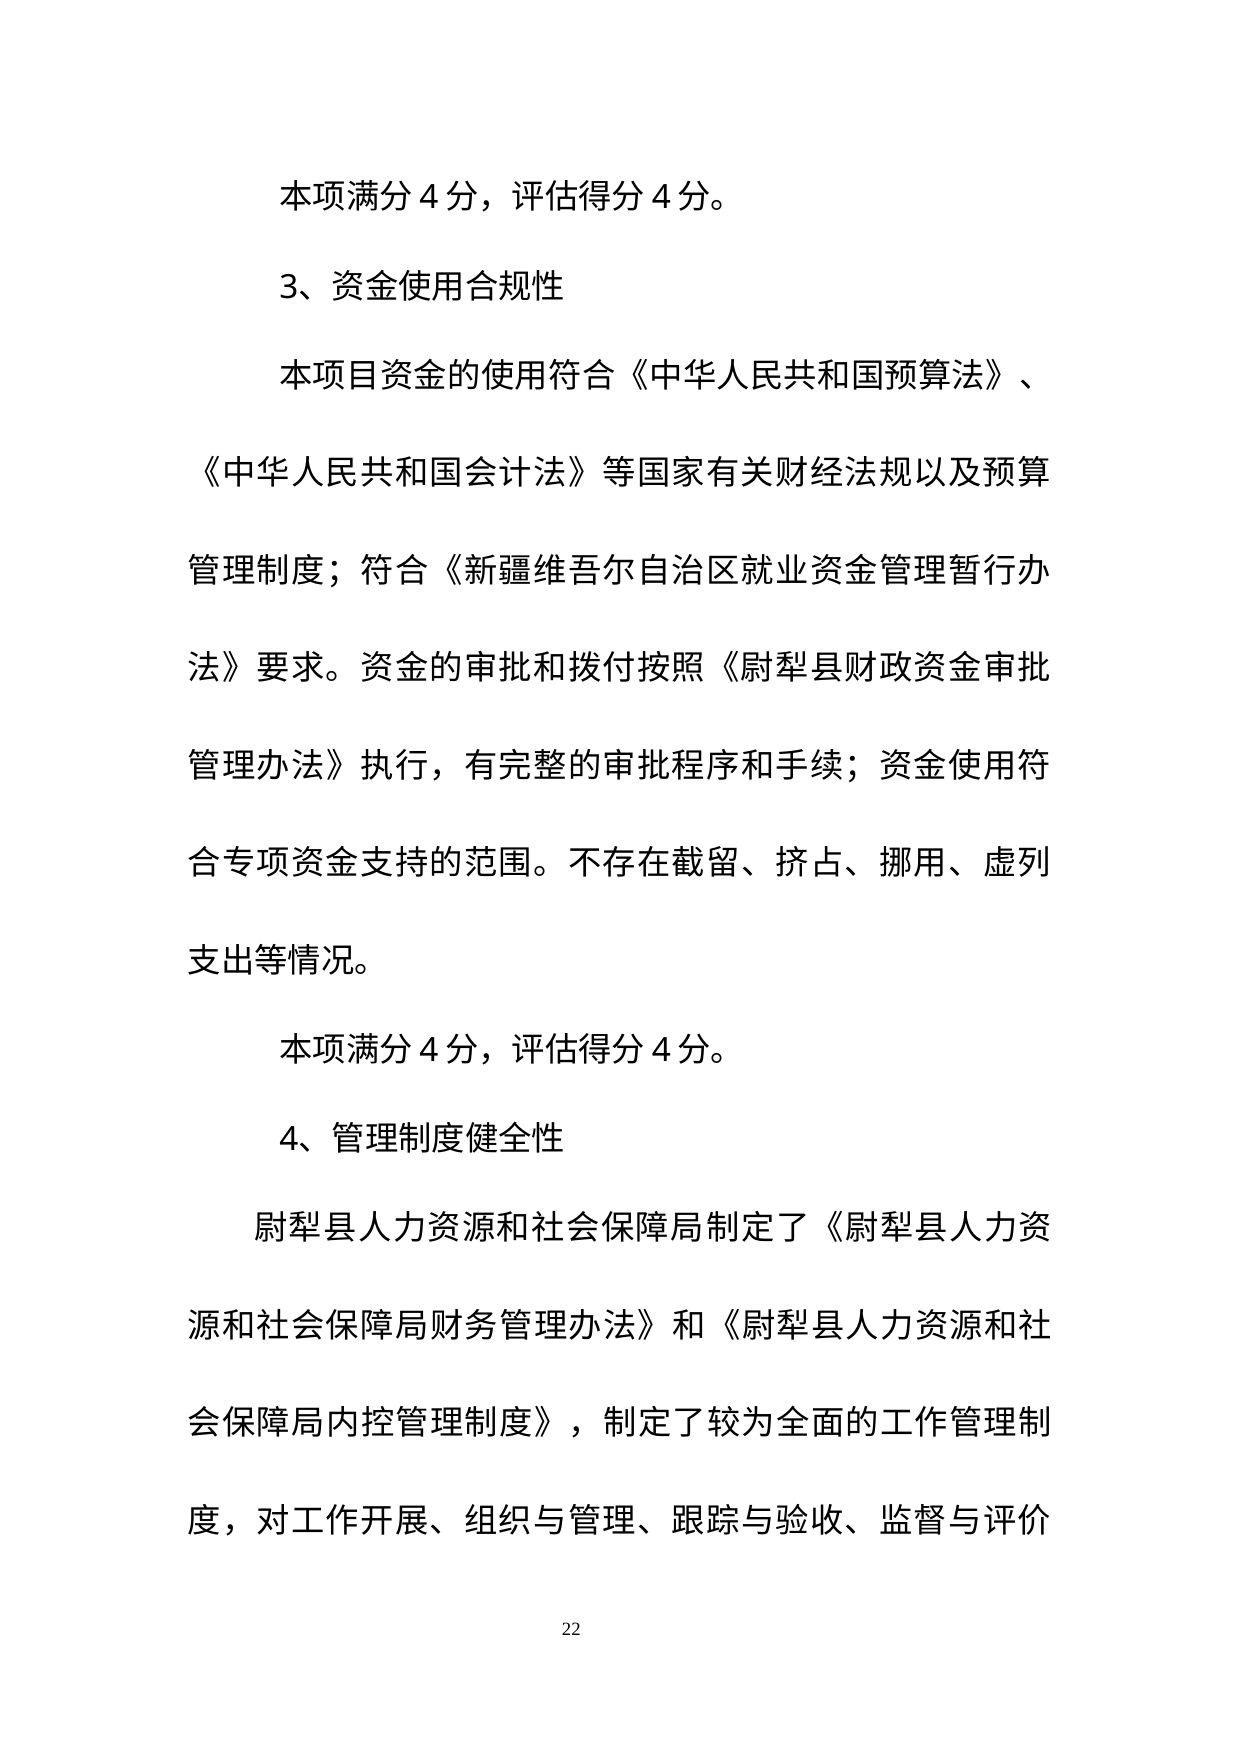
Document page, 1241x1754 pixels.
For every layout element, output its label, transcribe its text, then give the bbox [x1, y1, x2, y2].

text 3、资金使用合规性 [187, 251, 1053, 316]
text 4、管理制度健全性 [187, 1103, 1053, 1168]
text 本项满分4分，评估得分4分。 [187, 162, 1053, 227]
text 本项满分4分，评估得分4分。 [187, 1014, 1053, 1079]
text 本项目资金的使用符合《中华人民共和国预算法》、《中华人民共和国会计法》等国家有关财经法规以及预算管理制度；符合《新疆维吾尔自治区就业资金管理暂行办法》要求。资金的审批和拨付按照《尉犁县财政资金审批管理办法》执行，有完整的审批程序和手续；资金使用符合专项资金支持的范围。不存在截留、挤占、挪用、虚列支出等情况。 [187, 340, 1053, 990]
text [187, 1193, 1053, 1550]
